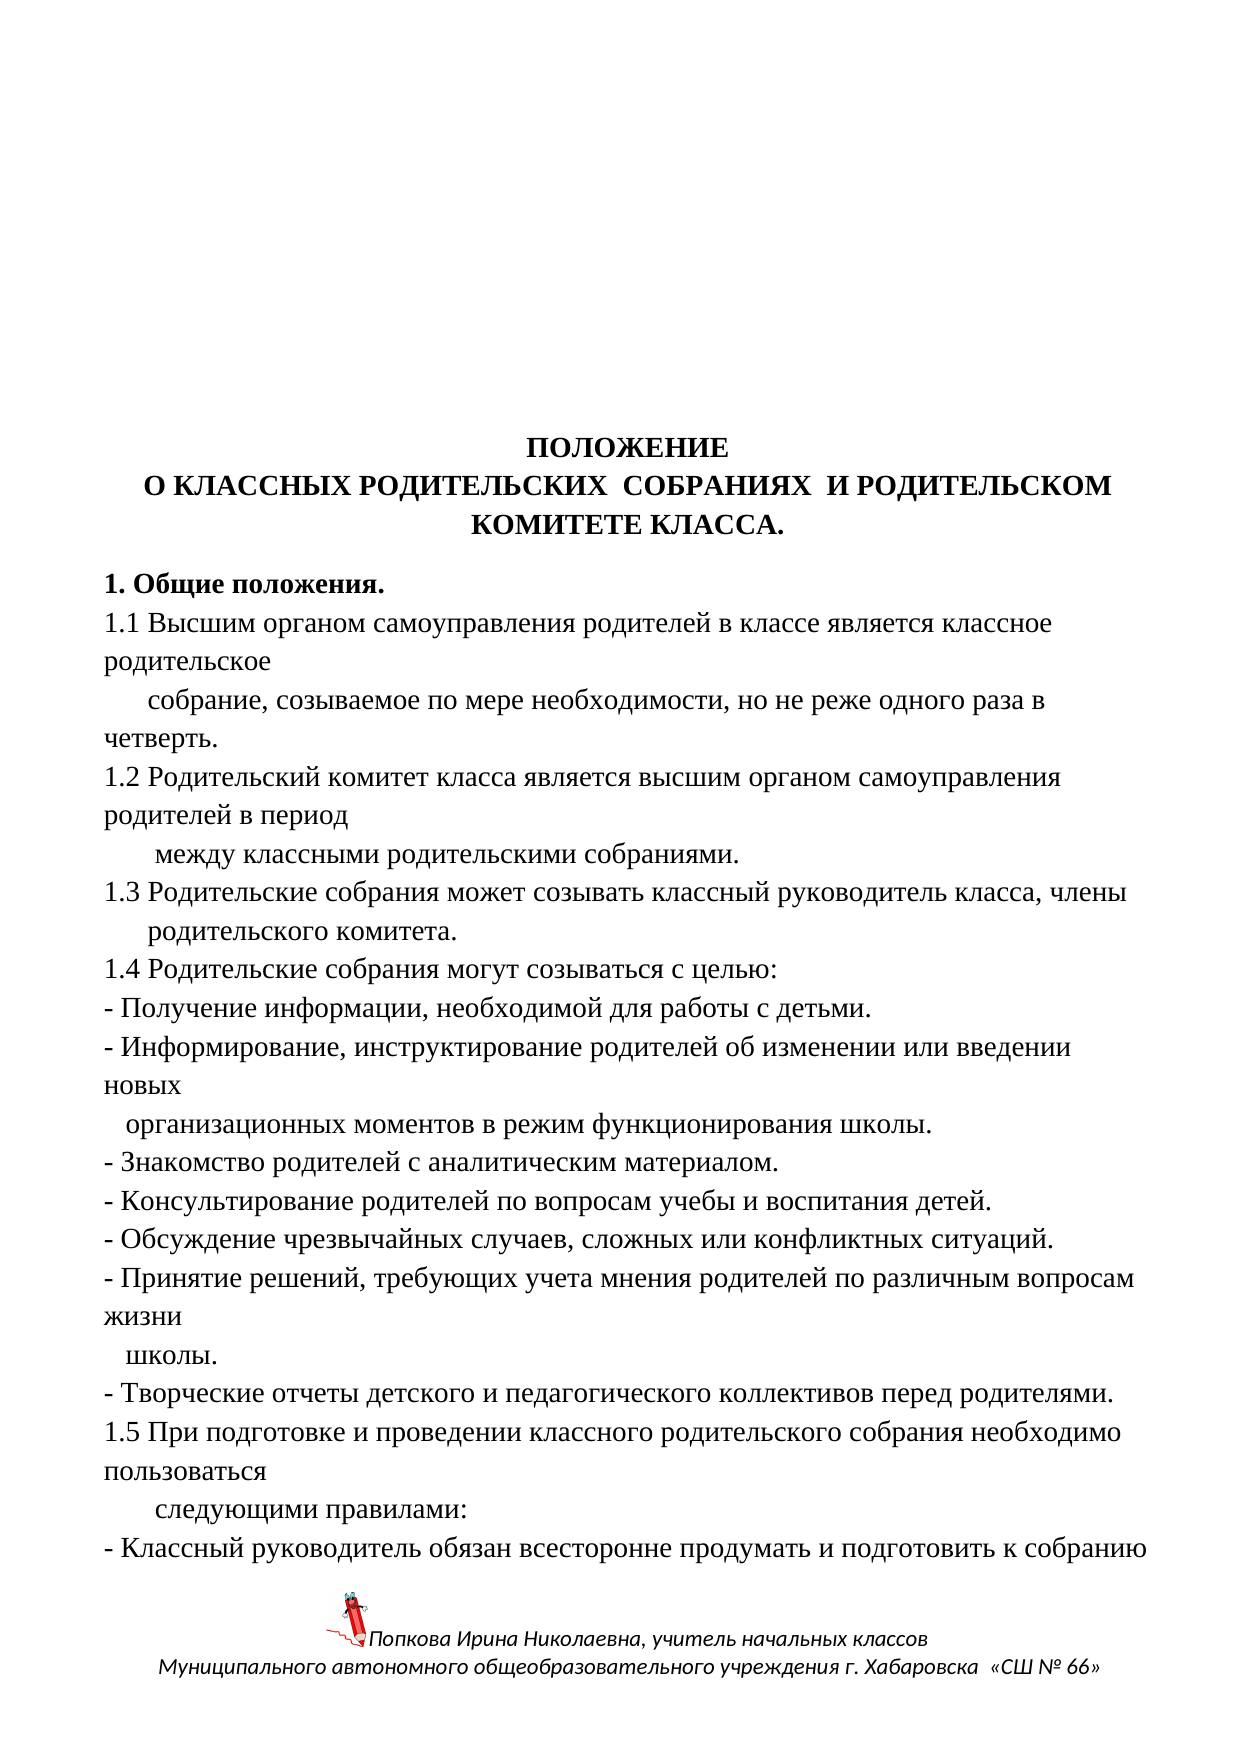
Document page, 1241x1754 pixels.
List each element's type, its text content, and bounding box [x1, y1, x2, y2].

picture [326, 1592, 369, 1647]
text ПОЛОЖЕНИЕ О КЛАССНЫХ РОДИТЕЛЬСКИХ СОБРАНИЯХ И РОДИТЕЛЬСКОМ КОМИТЕТЕ КЛАССА. [103, 430, 1152, 540]
